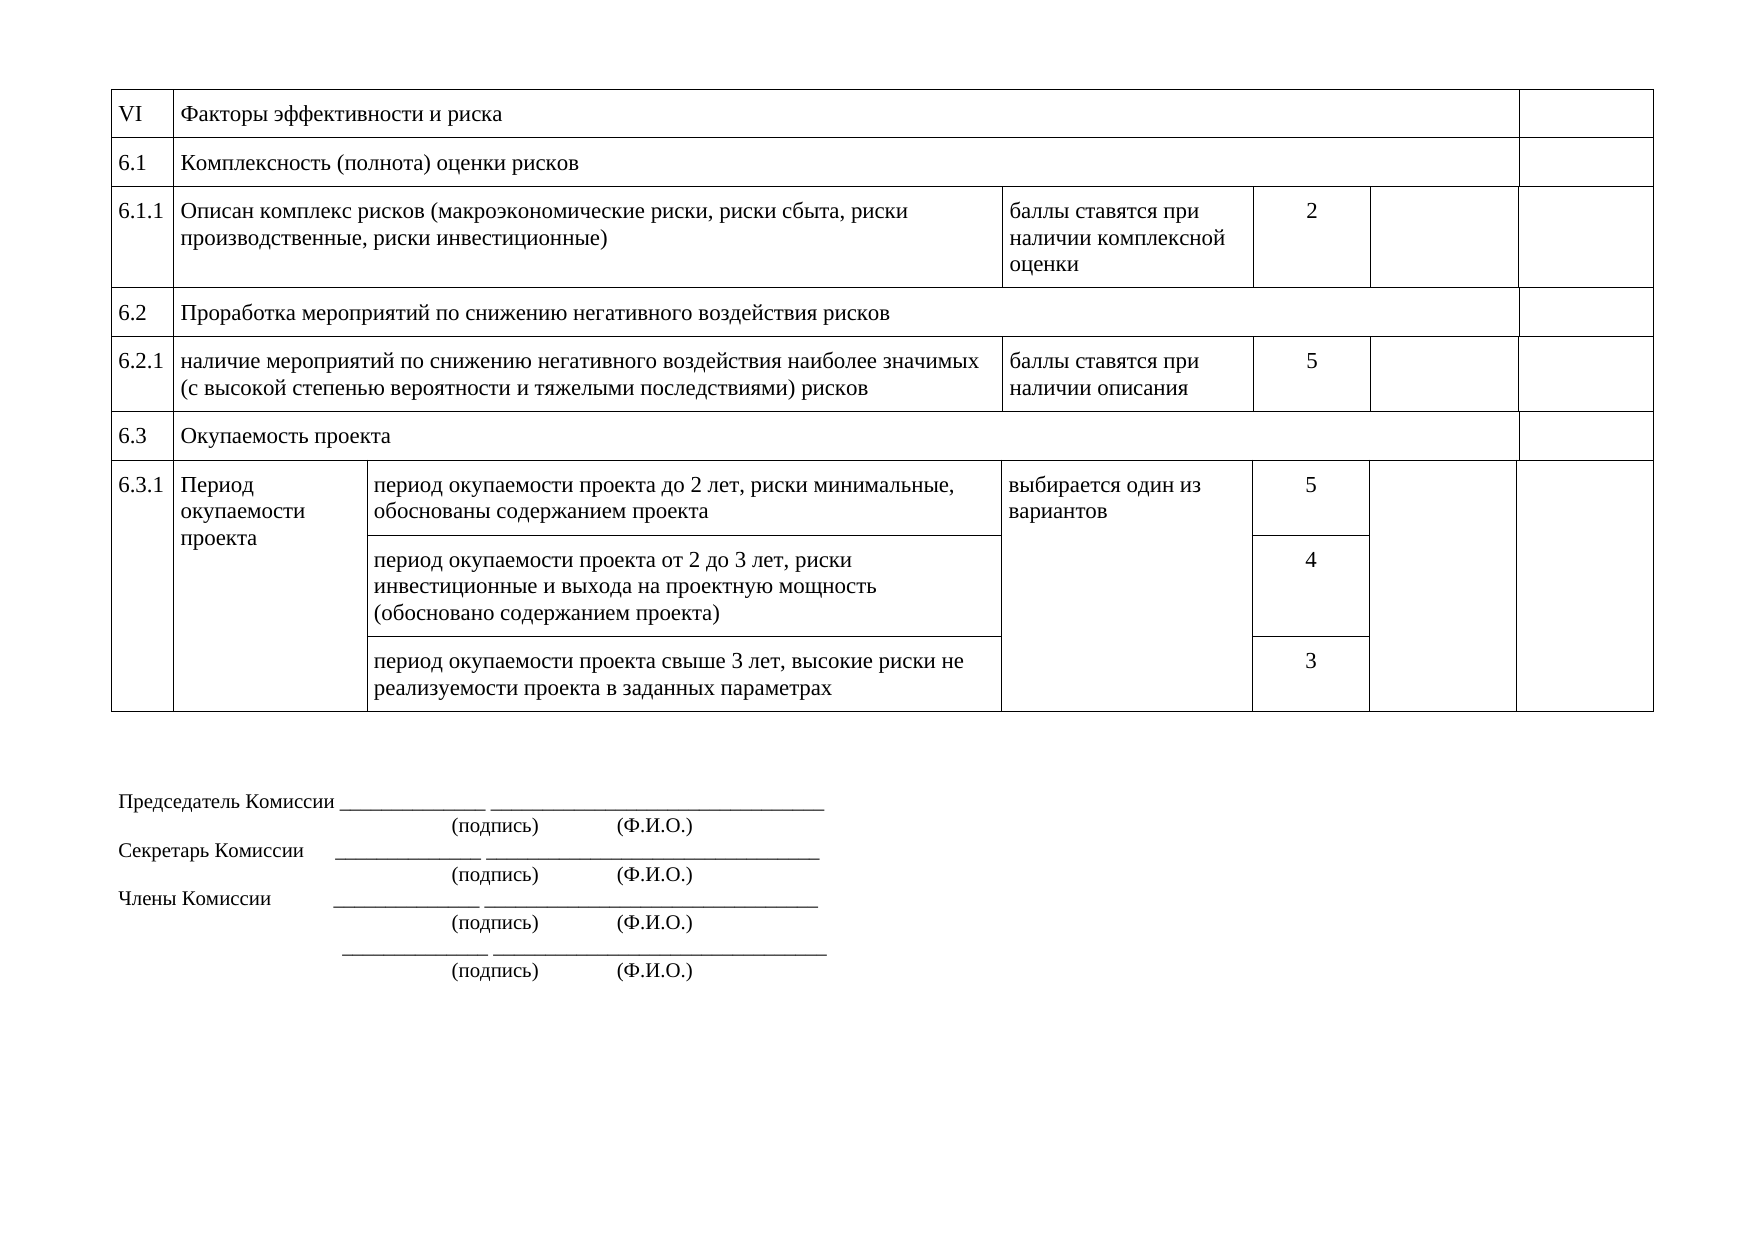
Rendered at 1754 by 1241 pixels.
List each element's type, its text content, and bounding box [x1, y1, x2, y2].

text (подпись) (Ф.И.О.) [118, 862, 1636, 886]
table_cell [1520, 288, 1653, 336]
table_cell Окупаемость проекта [174, 412, 1519, 459]
table_cell 6.2 [112, 288, 173, 336]
table_cell [1371, 187, 1518, 287]
text (подпись) (Ф.И.О.) [118, 958, 1636, 982]
table_cell Проработка мероприятий по снижению негативного воздействия рисков [174, 288, 1519, 336]
table_cell баллы ставятся при наличии описания [1003, 337, 1253, 411]
table_cell наличие мероприятий по снижению негативного воздействия наиболее значимых (с высокой степенью вероятности и тяжелыми последствиями) рисков [174, 337, 1002, 411]
table_cell баллы ставятся при наличии комплексной оценки [1003, 187, 1253, 287]
table_cell [1517, 461, 1653, 711]
table_cell выбирается один из вариантов [1002, 461, 1252, 711]
table_cell [1520, 90, 1653, 137]
table_cell 6.1.1 [112, 187, 173, 287]
table_cell 6.1 [112, 138, 173, 186]
table_cell [1520, 138, 1653, 186]
table_cell 6.3 [112, 412, 173, 459]
table_cell [1519, 337, 1653, 411]
text ______________ ________________________________ [118, 934, 1636, 958]
table_cell Комплексность (полнота) оценки рисков [174, 138, 1519, 186]
table_cell период окупаемости проекта свыше 3 лет, высокие риски не реализуемости проекта в заданных параметрах [368, 637, 1001, 711]
table_cell [1519, 187, 1653, 287]
table_cell VI [112, 90, 173, 137]
text Члены Комиссии ______________ ________________________________ [118, 886, 1636, 910]
text Председатель Комиссии ______________ ________________________________ [118, 789, 1636, 813]
text (подпись) (Ф.И.О.) [118, 813, 1636, 837]
table_cell 4 [1253, 536, 1369, 636]
table_cell [1520, 412, 1653, 459]
text (подпись) (Ф.И.О.) [118, 910, 1636, 934]
table_cell период окупаемости проекта от 2 до 3 лет, риски инвестиционные и выхода на проектную мощность (обосновано содержанием проекта) [368, 536, 1001, 636]
table_cell 5 [1254, 337, 1370, 411]
table_cell [1370, 461, 1516, 711]
table_cell Описан комплекс рисков (макроэкономические риски, риски сбыта, риски производственные, риски инвестиционные) [174, 187, 1002, 287]
table_cell 2 [1254, 187, 1370, 287]
table_cell [1371, 337, 1518, 411]
table_cell 5 [1253, 461, 1369, 534]
text Секретарь Комиссии ______________ ________________________________ [118, 837, 1636, 862]
table_cell 3 [1253, 637, 1369, 711]
table_cell 6.2.1 [112, 337, 173, 411]
table_cell Период окупаемости проекта [174, 461, 367, 711]
table_cell Факторы эффективности и риска [174, 90, 1519, 137]
table_cell 6.3.1 [112, 461, 173, 711]
table_cell период окупаемости проекта до 2 лет, риски минимальные, обоснованы содержанием проекта [368, 461, 1001, 534]
